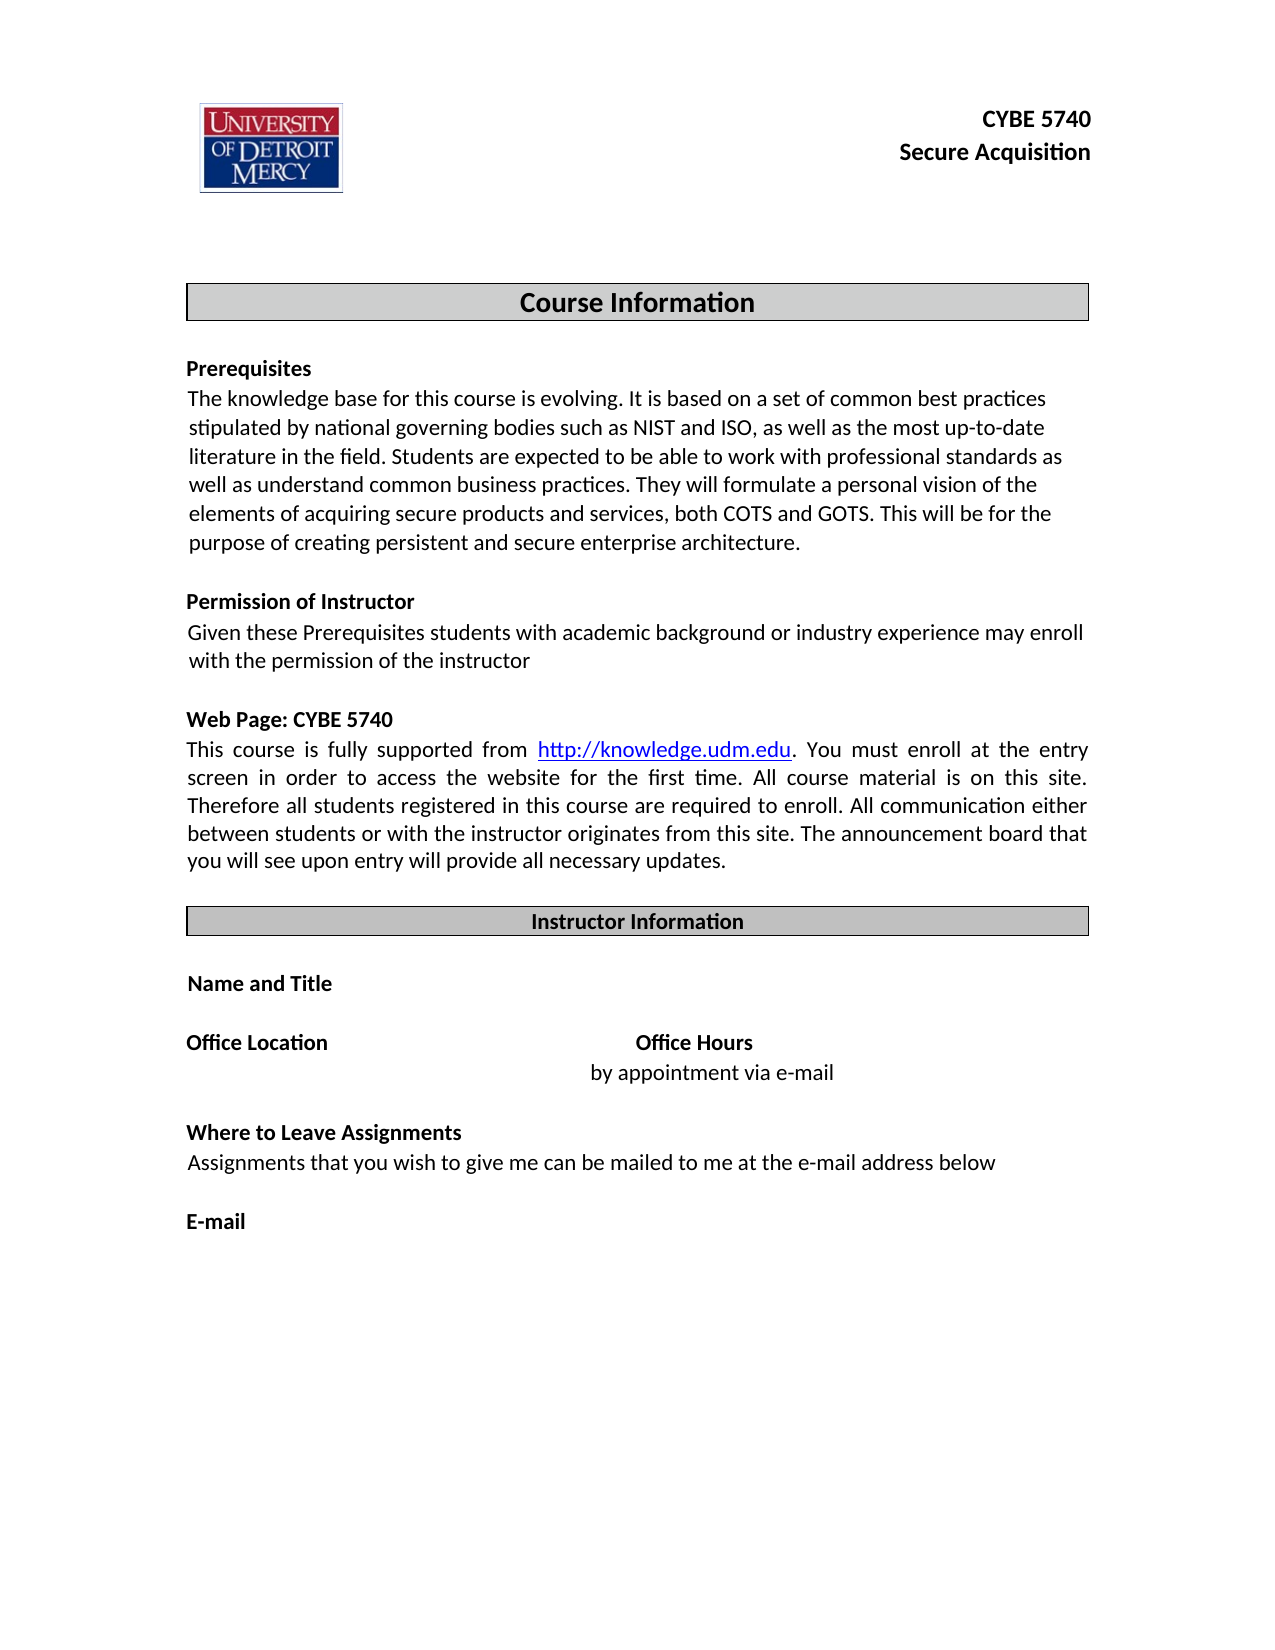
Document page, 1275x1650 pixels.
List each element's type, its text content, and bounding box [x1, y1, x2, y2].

subtitle Instructor Information [188, 907, 1088, 935]
text Name and Title [187, 969, 396, 997]
text Prerequisites [186, 354, 1091, 382]
text by appointment via e-mail [187, 1058, 1091, 1086]
text This course is fully supported from http://knowledge.udm.edu. You must enroll at the entry screen in order to access the website for the first time. All course material is on this site. Therefore all students registered in this course are required to enroll. All communication either between students or with the instructor originates from this site. The announcement board that you will see upon entry will provide all necessary updates. [186, 736, 1089, 875]
text E-mail [186, 1207, 1091, 1236]
text Permission of Instructor [186, 587, 1091, 615]
text Where to Leave Assignments [186, 1118, 1091, 1146]
text Assignments that you wish to give me can be mailed to me at the e-mail address below [187, 1148, 1088, 1176]
text Web Page: CYBE 5740 [186, 706, 1091, 733]
text The knowledge base for this course is evolving. It is based on a set of common best practices stipulated by national governing bodies such as NIST and ISO, as well as the most up-to-date literature in the field. Students are expected to be able to work with professional standards as well as understand common business practices. They will formulate a personal vision of the elements of acquiring secure products and services, both COTS and GOTS. This will be for the purpose of creating persistent and secure enterprise architecture. [187, 384, 1088, 556]
text Given these Prerequisites students with academic background or industry experience may enroll with the permission of the instructor [187, 618, 1088, 674]
subtitle Course Information [188, 284, 1088, 320]
picture [199, 103, 344, 193]
text Office Location Office Hours [186, 1028, 1091, 1056]
